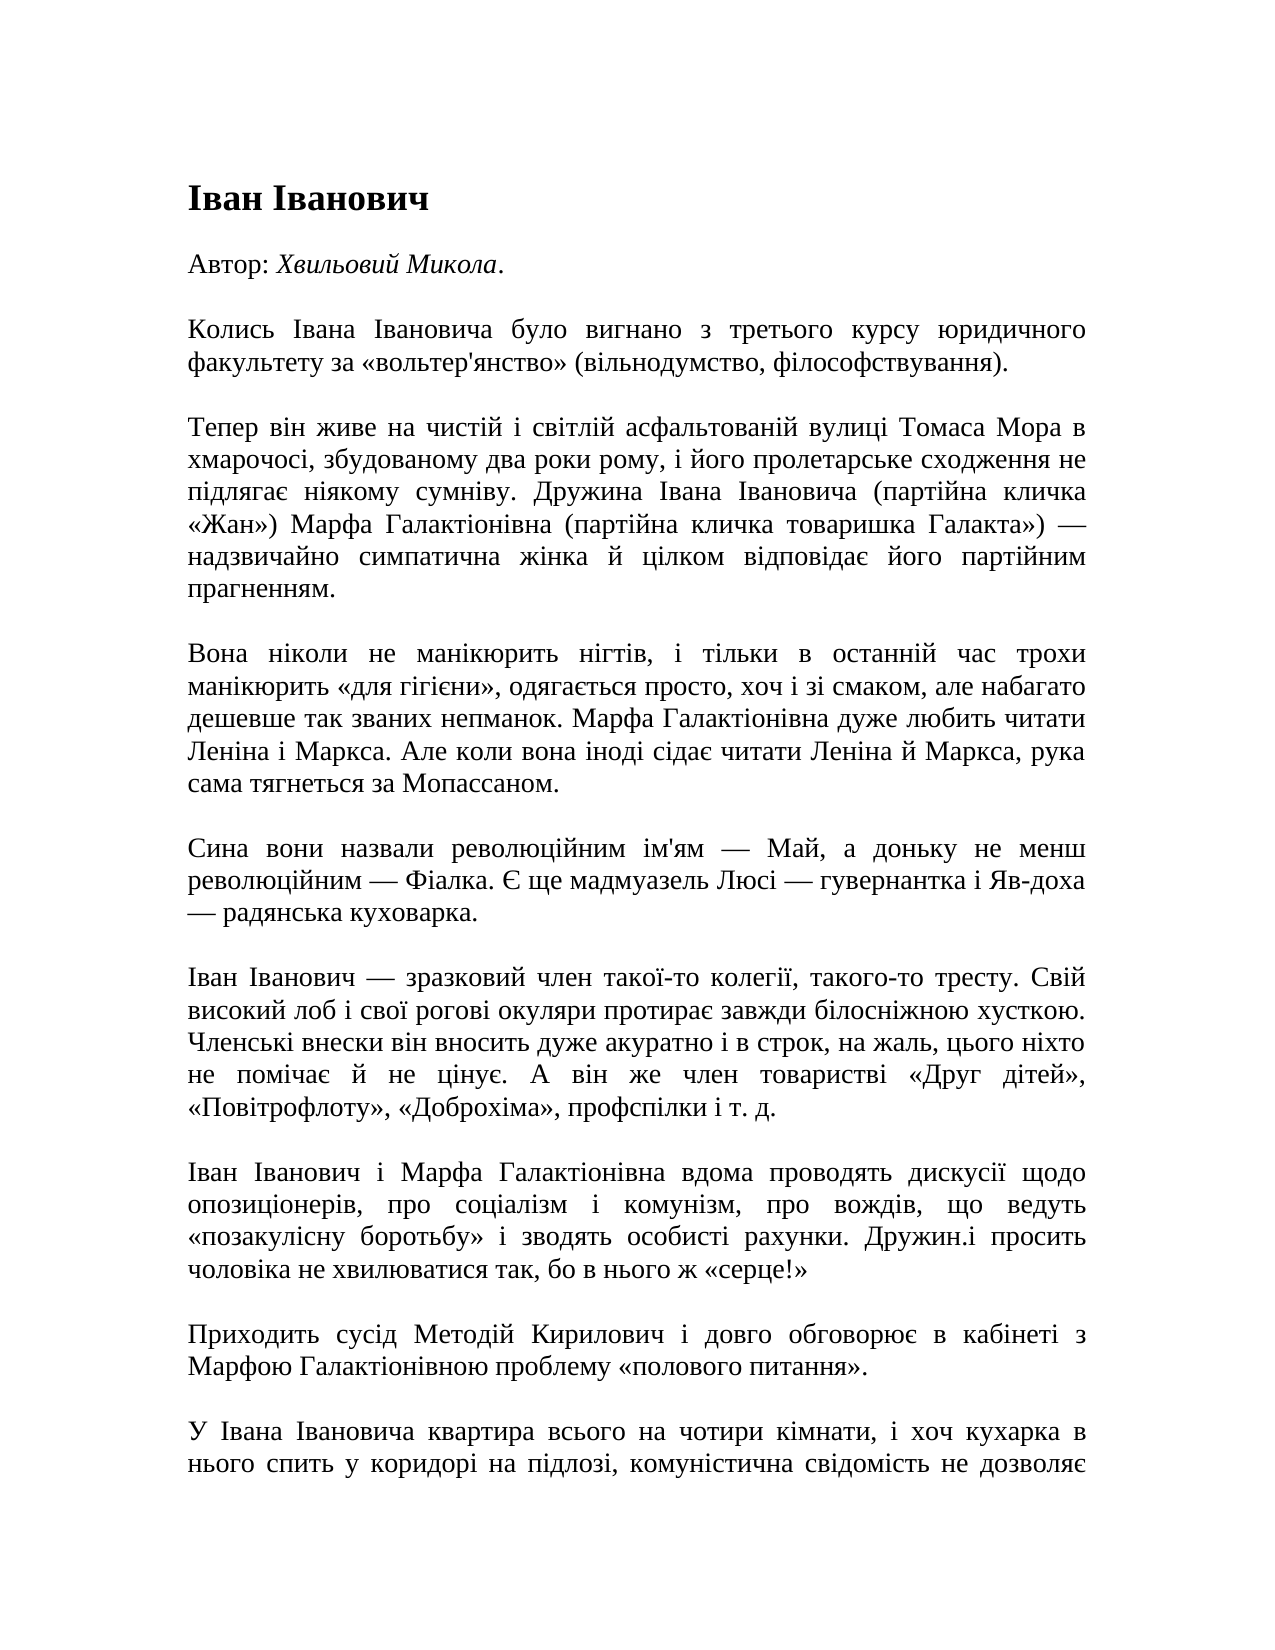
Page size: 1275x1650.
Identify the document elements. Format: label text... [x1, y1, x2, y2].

list Іван Іванович [187, 175, 1087, 218]
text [187, 248, 1087, 1479]
